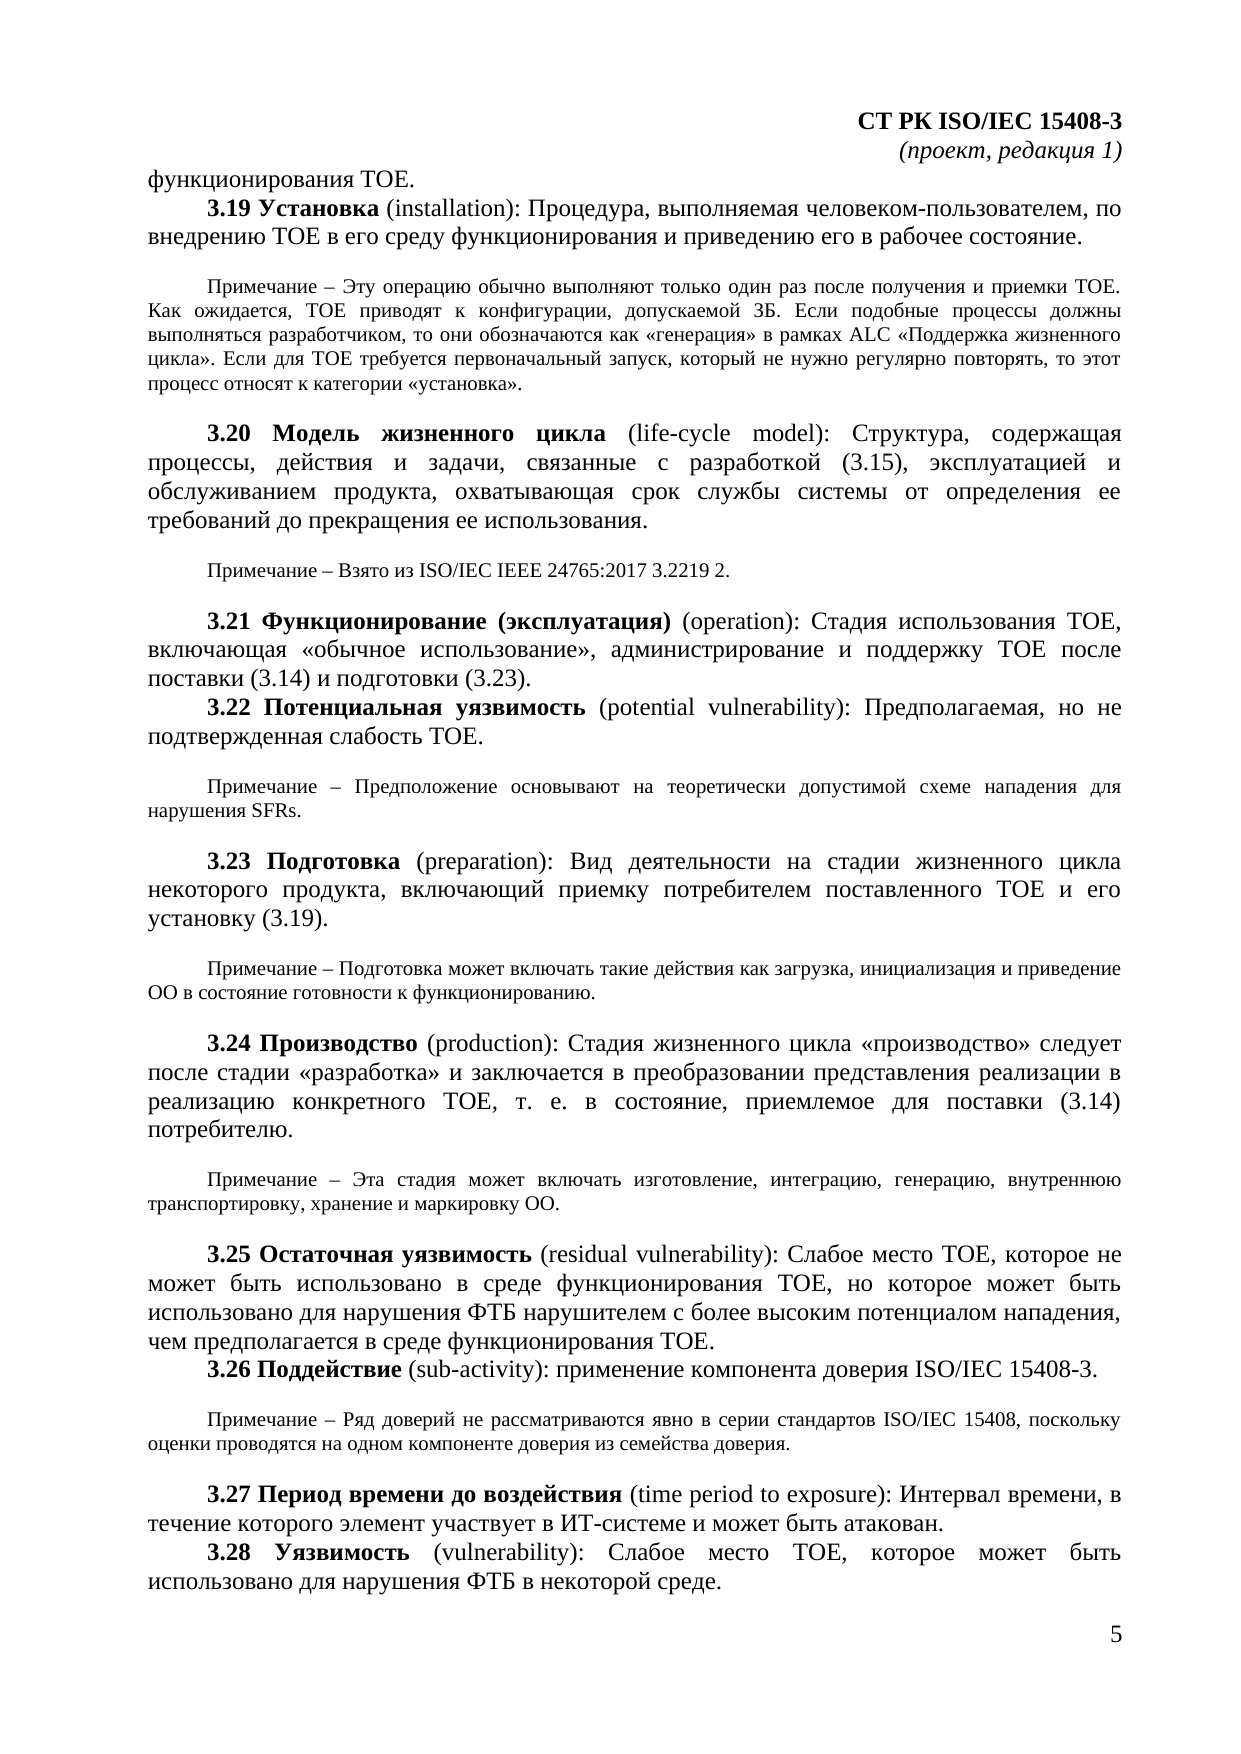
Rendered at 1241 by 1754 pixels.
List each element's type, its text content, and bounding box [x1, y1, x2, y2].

text Примечание – Эту операцию обычно выполняют только один раз после получения и приемки TOE. Как ожидается, TOE приводят к конфигурации, допускаемой ЗБ. Если подобные процессы должны выполняться разработчиком, то они обозначаются как «генерация» в рамках ALC «Поддержка жизненного цикла». Если для TOE требуется первоначальный запуск, который не нужно регулярно повторять, то этот процесс относят к категории «установка». [148, 274, 1122, 394]
text 3.19 Установка (installation): Процедура, выполняемая человеком-пользователем, по внедрению TOE в его среду функционирования и приведению его в рабочее состояние. [148, 193, 1122, 250]
text Примечание – Подготовка может включать такие действия как загрузка, инициализация и приведение ОО в состояние готовности к функционированию. [148, 956, 1122, 1004]
text 3.22 Потенциальная уязвимость (potential vulnerability): Предполагаемая, но не подтвержденная слабость TOE. [148, 692, 1122, 749]
text Примечание – Эта стадия может включать изготовление, интеграцию, генерацию, внутреннюю транспортировку, хранение и маркировку ОО. [148, 1167, 1122, 1215]
text 3.21 Функционирование (эксплуатация) (operation): Стадия использования TOE, включающая «обычное использование», администрирование и поддержку TOE после поставки (3.14) и подготовки (3.23). [148, 606, 1122, 692]
text 3.24 Производство (production): Стадия жизненного цикла «производство» следует после стадии «разработка» и заключается в преобразовании представления реализации в реализацию конкретного TOE, т. е. в состояние, приемлемое для поставки (3.14) потребителю. [148, 1028, 1122, 1143]
text Примечание – Взято из ISO/IEC IEEE 24765:2017 3.2219 2. [148, 558, 1122, 582]
text Примечание – Предположение основывают на теоретически допустимой схеме нападения для нарушения SFRs. [148, 773, 1122, 822]
text Примечание – Ряд доверий не рассматриваются явно в серии стандартов ISO/IEC 15408, поскольку оценки проводятся на одном компоненте доверия из семейства доверия. [148, 1407, 1122, 1455]
text 3.26 Поддействие (sub-activity): применение компонента доверия ISO/IEC 15408-3. [148, 1354, 1122, 1383]
text 3.20 Модель жизненного цикла (life-cycle model): Структура, содержащая процессы, действия и задачи, связанные с разработкой (3.15), эксплуатацией и обслуживанием продукта, охватывающая срок службы системы от определения ее требований до прекращения ее использования. [148, 418, 1122, 533]
text 3.23 Подготовка (preparation): Вид деятельности на стадии жизненного цикла некоторого продукта, включающий приемку потребителем поставленного TOE и его установку (3.19). [148, 846, 1122, 932]
text 3.27 Период времени до воздействия (time period to exposure): Интервал времени, в течение которого элемент участвует в ИТ-системе и может быть атакован. [148, 1479, 1122, 1537]
text 3.28 Уязвимость (vulnerability): Слабое место TOE, которое может быть использовано для нарушения ФТБ в некоторой среде. [148, 1537, 1122, 1594]
text 3.25 Остаточная уязвимость (residual vulnerability): Слабое место TOE, которое не может быть использовано в среде функционирования TOE, но которое может быть использовано для нарушения ФТБ нарушителем с более высоким потенциалом нападения, чем предполагается в среде функционирования TOE. [148, 1239, 1122, 1354]
